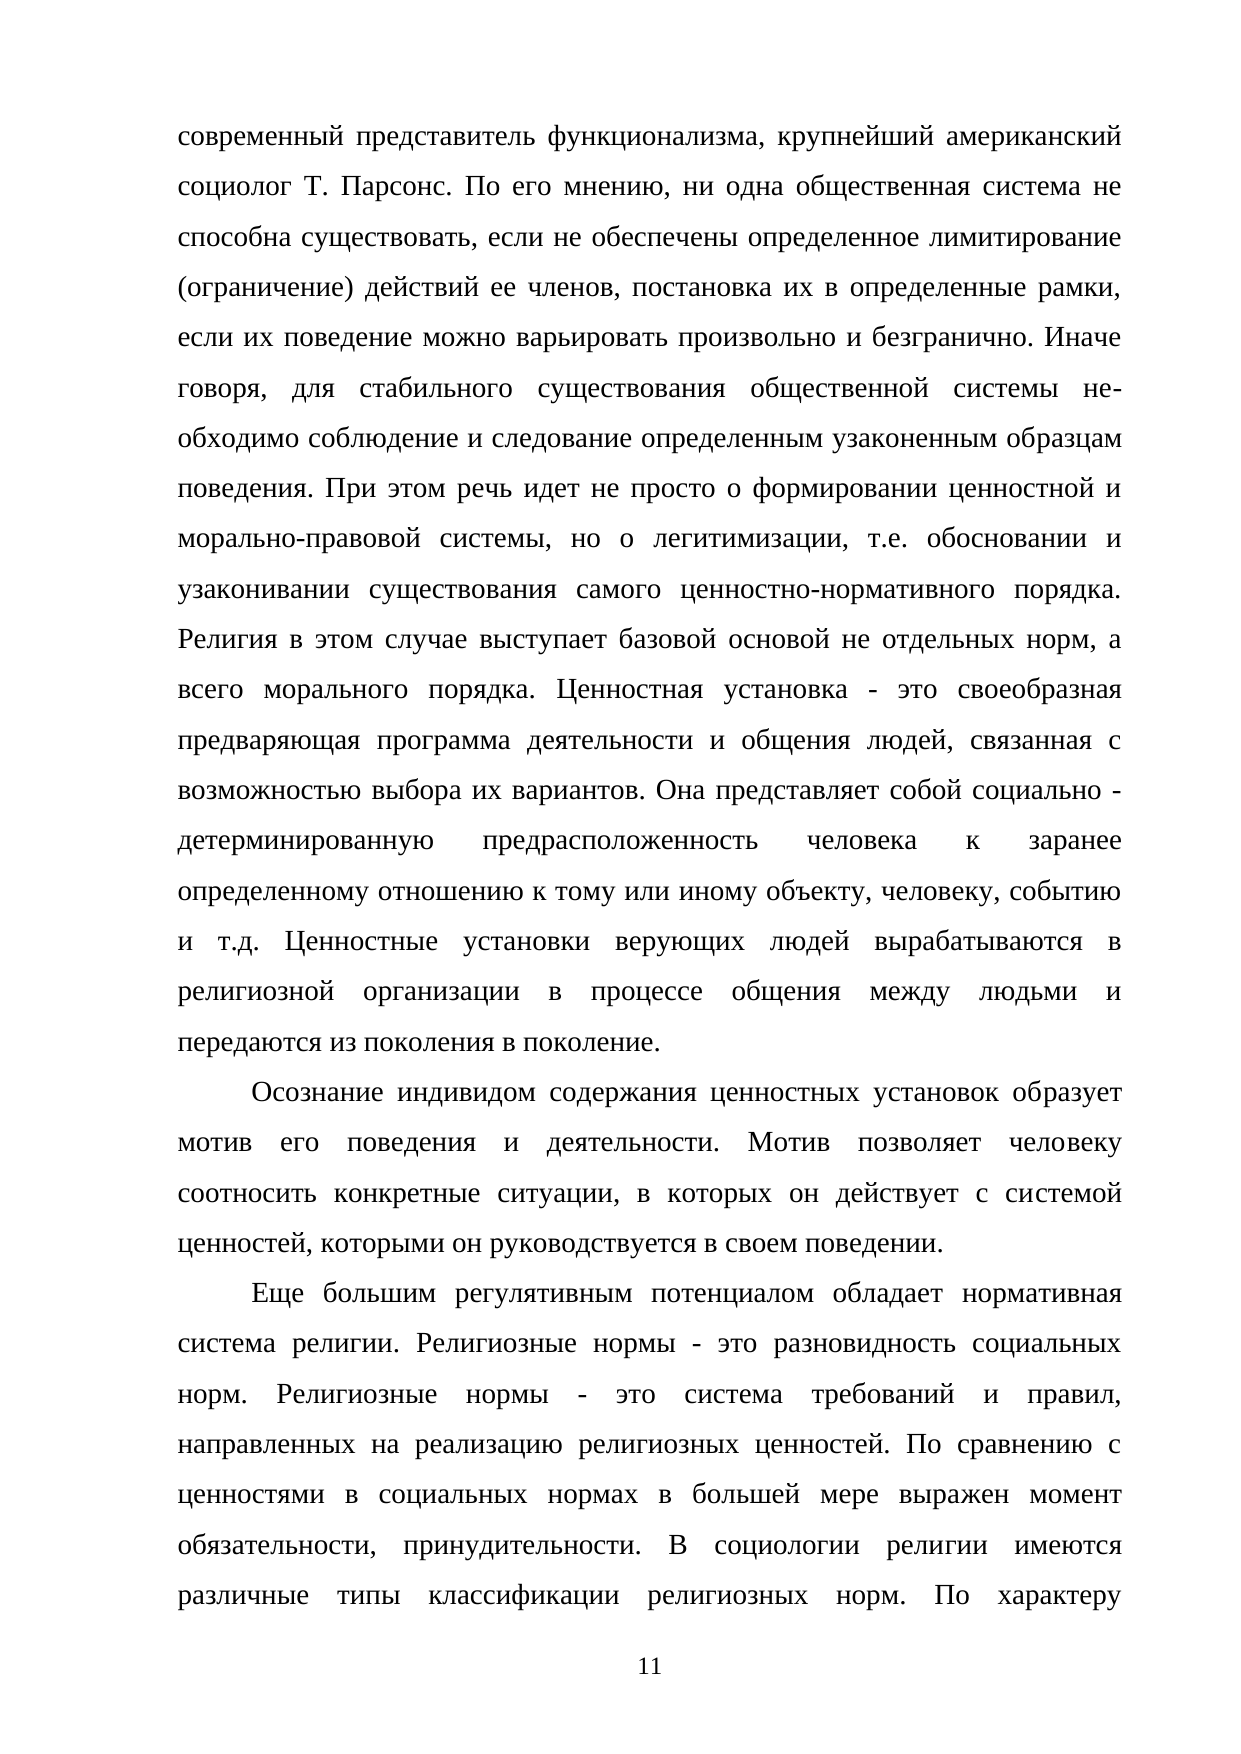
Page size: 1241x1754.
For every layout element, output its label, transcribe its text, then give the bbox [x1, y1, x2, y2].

text Осознание индивидом содержания ценностных установок образует мотив его поведения и деятельности. Мотив позволяет человеку соотносить конкретные ситуации, в которых он действует с системой ценностей, которыми он руководствуется в своем поведении. [177, 1074, 1122, 1258]
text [177, 118, 1122, 1057]
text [177, 1275, 1122, 1611]
